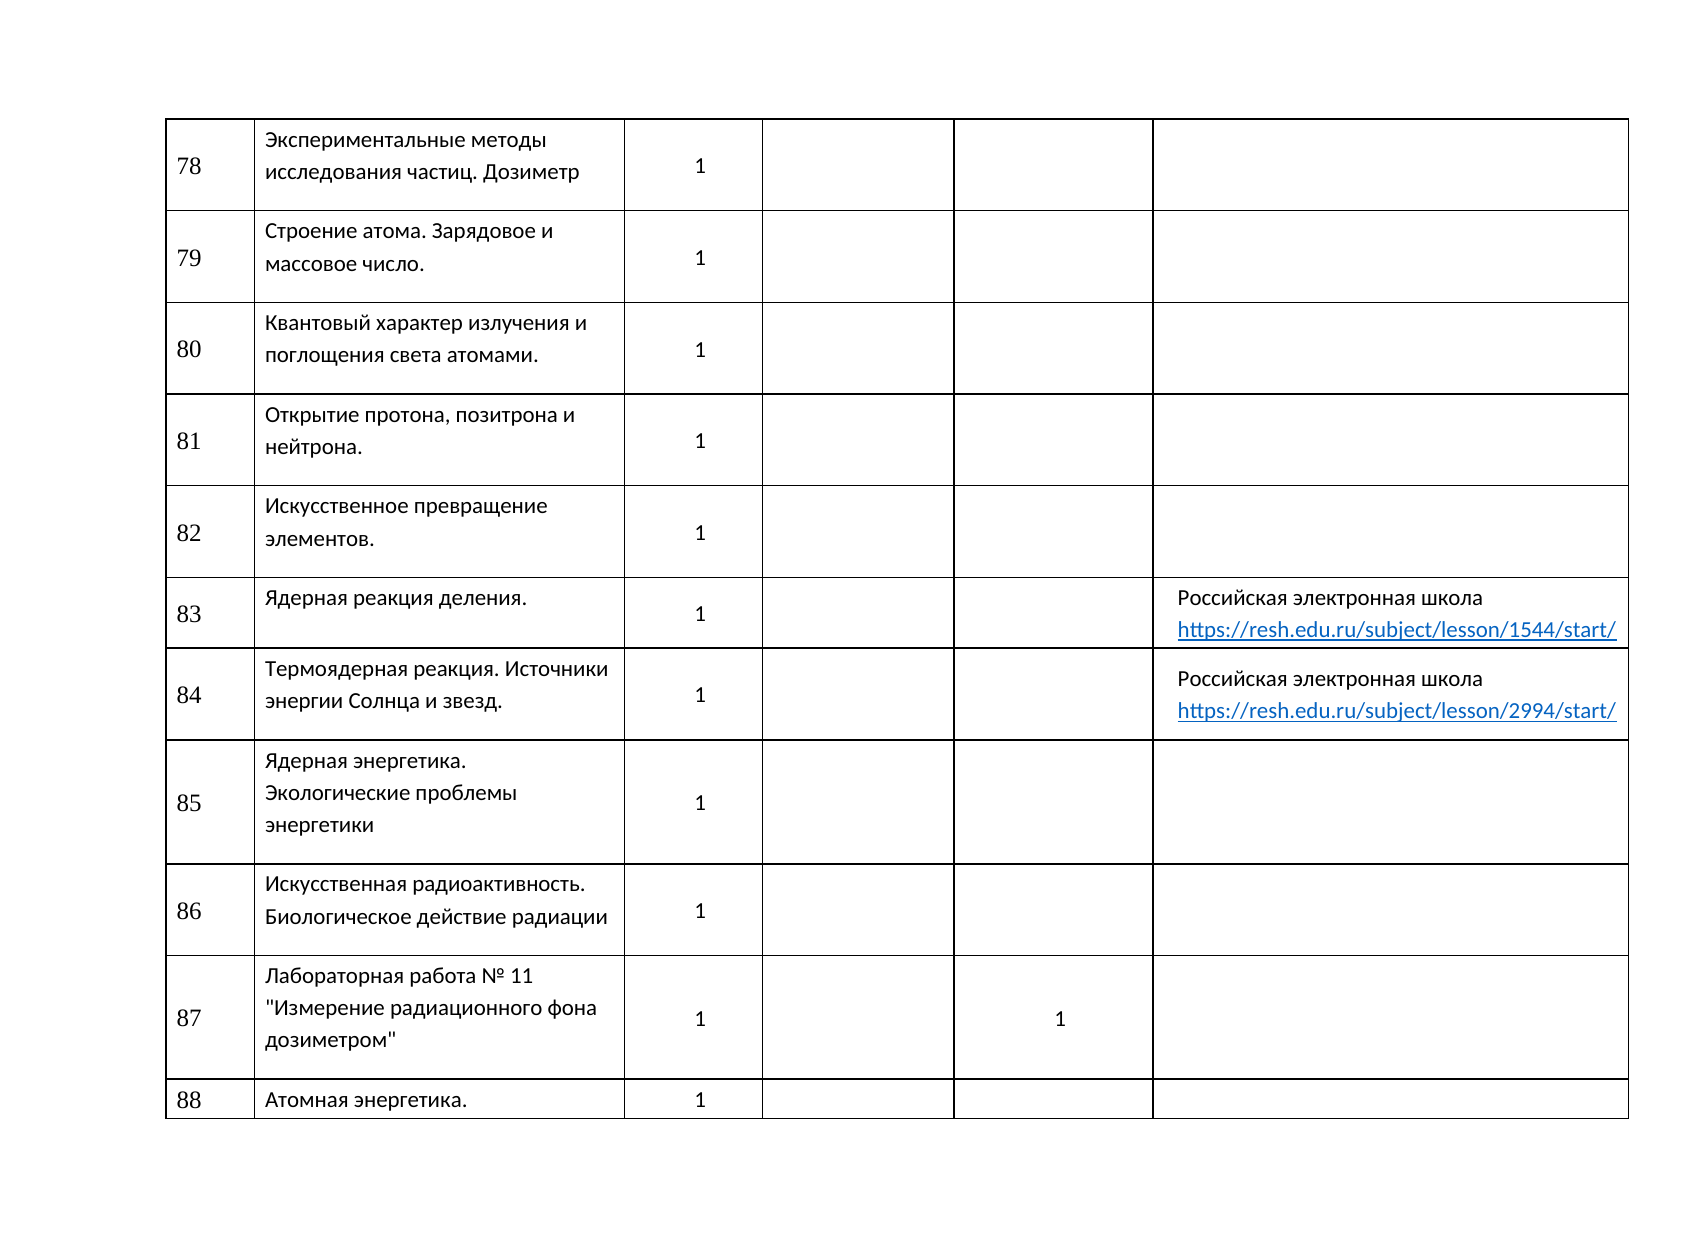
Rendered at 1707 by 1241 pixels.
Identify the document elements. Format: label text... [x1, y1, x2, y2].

table_cell 88 [167, 1080, 254, 1118]
table_cell 1 [625, 395, 762, 485]
table_cell [955, 120, 1152, 210]
table_cell [763, 956, 953, 1078]
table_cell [255, 1080, 624, 1118]
table_cell 78 [167, 120, 254, 210]
table_cell [955, 303, 1152, 393]
table_cell [763, 120, 953, 210]
table_cell [1154, 120, 1628, 210]
table_cell [1154, 741, 1628, 863]
table_cell 1 [625, 486, 762, 576]
table_cell [955, 649, 1152, 739]
table_cell Квантовый характер излучения и поглощения света атомами. [255, 303, 624, 393]
table_cell 1 [625, 578, 762, 647]
table_cell Строение атома. Зарядовое и массовое число. [255, 211, 624, 301]
table_cell [955, 578, 1152, 647]
table_cell [1154, 211, 1628, 301]
table_cell 1 [625, 956, 762, 1078]
table_cell 86 [167, 865, 254, 954]
table_cell [763, 578, 953, 647]
table_cell [1154, 1080, 1628, 1118]
table_cell Искусственное превращение элементов. [255, 486, 624, 576]
table_cell 82 [167, 486, 254, 576]
table_cell [763, 211, 953, 301]
table_cell [955, 486, 1152, 576]
table_cell 1 [625, 1080, 762, 1118]
table_cell Российская электронная школа https://resh.edu.ru/subject/lesson/1544/start/ [1154, 578, 1628, 647]
table_cell 1 [955, 956, 1152, 1078]
table_cell 1 [625, 741, 762, 863]
table_cell [955, 211, 1152, 301]
table_cell [763, 303, 953, 393]
table_cell [955, 1080, 1152, 1118]
table_cell 1 [625, 303, 762, 393]
table_cell [1154, 956, 1628, 1078]
table_cell 81 [167, 395, 254, 485]
table_cell [763, 865, 953, 954]
table_cell Ядерная энергетика. Экологические проблемы энергетики [255, 741, 624, 863]
table_cell [763, 395, 953, 485]
table_cell 1 [625, 120, 762, 210]
table_cell 83 [167, 578, 254, 647]
table_cell Термоядерная реакция. Источники энергии Солнца и звезд. [255, 649, 624, 739]
table_cell [763, 1080, 953, 1118]
table_cell Открытие протона, позитрона и нейтрона. [255, 395, 624, 485]
table_cell Лабораторная работа № 11 "Измерение радиационного фона дозиметром" [255, 956, 624, 1078]
table_cell Искусственная радиоактивность. Биологическое действие радиации [255, 865, 624, 954]
table_cell [1154, 486, 1628, 576]
table_cell [955, 741, 1152, 863]
table_cell 85 [167, 741, 254, 863]
table_cell [763, 649, 953, 739]
table_cell 79 [167, 211, 254, 301]
table_cell [1154, 303, 1628, 393]
table_cell [763, 486, 953, 576]
table_cell 1 [625, 211, 762, 301]
table_cell 1 [625, 649, 762, 739]
table_cell 84 [167, 649, 254, 739]
table_cell [1154, 865, 1628, 954]
table_cell [1154, 395, 1628, 485]
table_cell [763, 741, 953, 863]
table_cell Российская электронная школа https://resh.edu.ru/subject/lesson/2994/start/ [1154, 649, 1628, 739]
table_cell 87 [167, 956, 254, 1078]
table_cell [955, 865, 1152, 954]
table_cell Ядерная реакция деления. [255, 578, 624, 647]
table_cell [955, 395, 1152, 485]
table_cell 1 [625, 865, 762, 954]
table_cell 80 [167, 303, 254, 393]
table_cell Экспериментальные методы исследования частиц. Дозиметр [255, 120, 624, 210]
